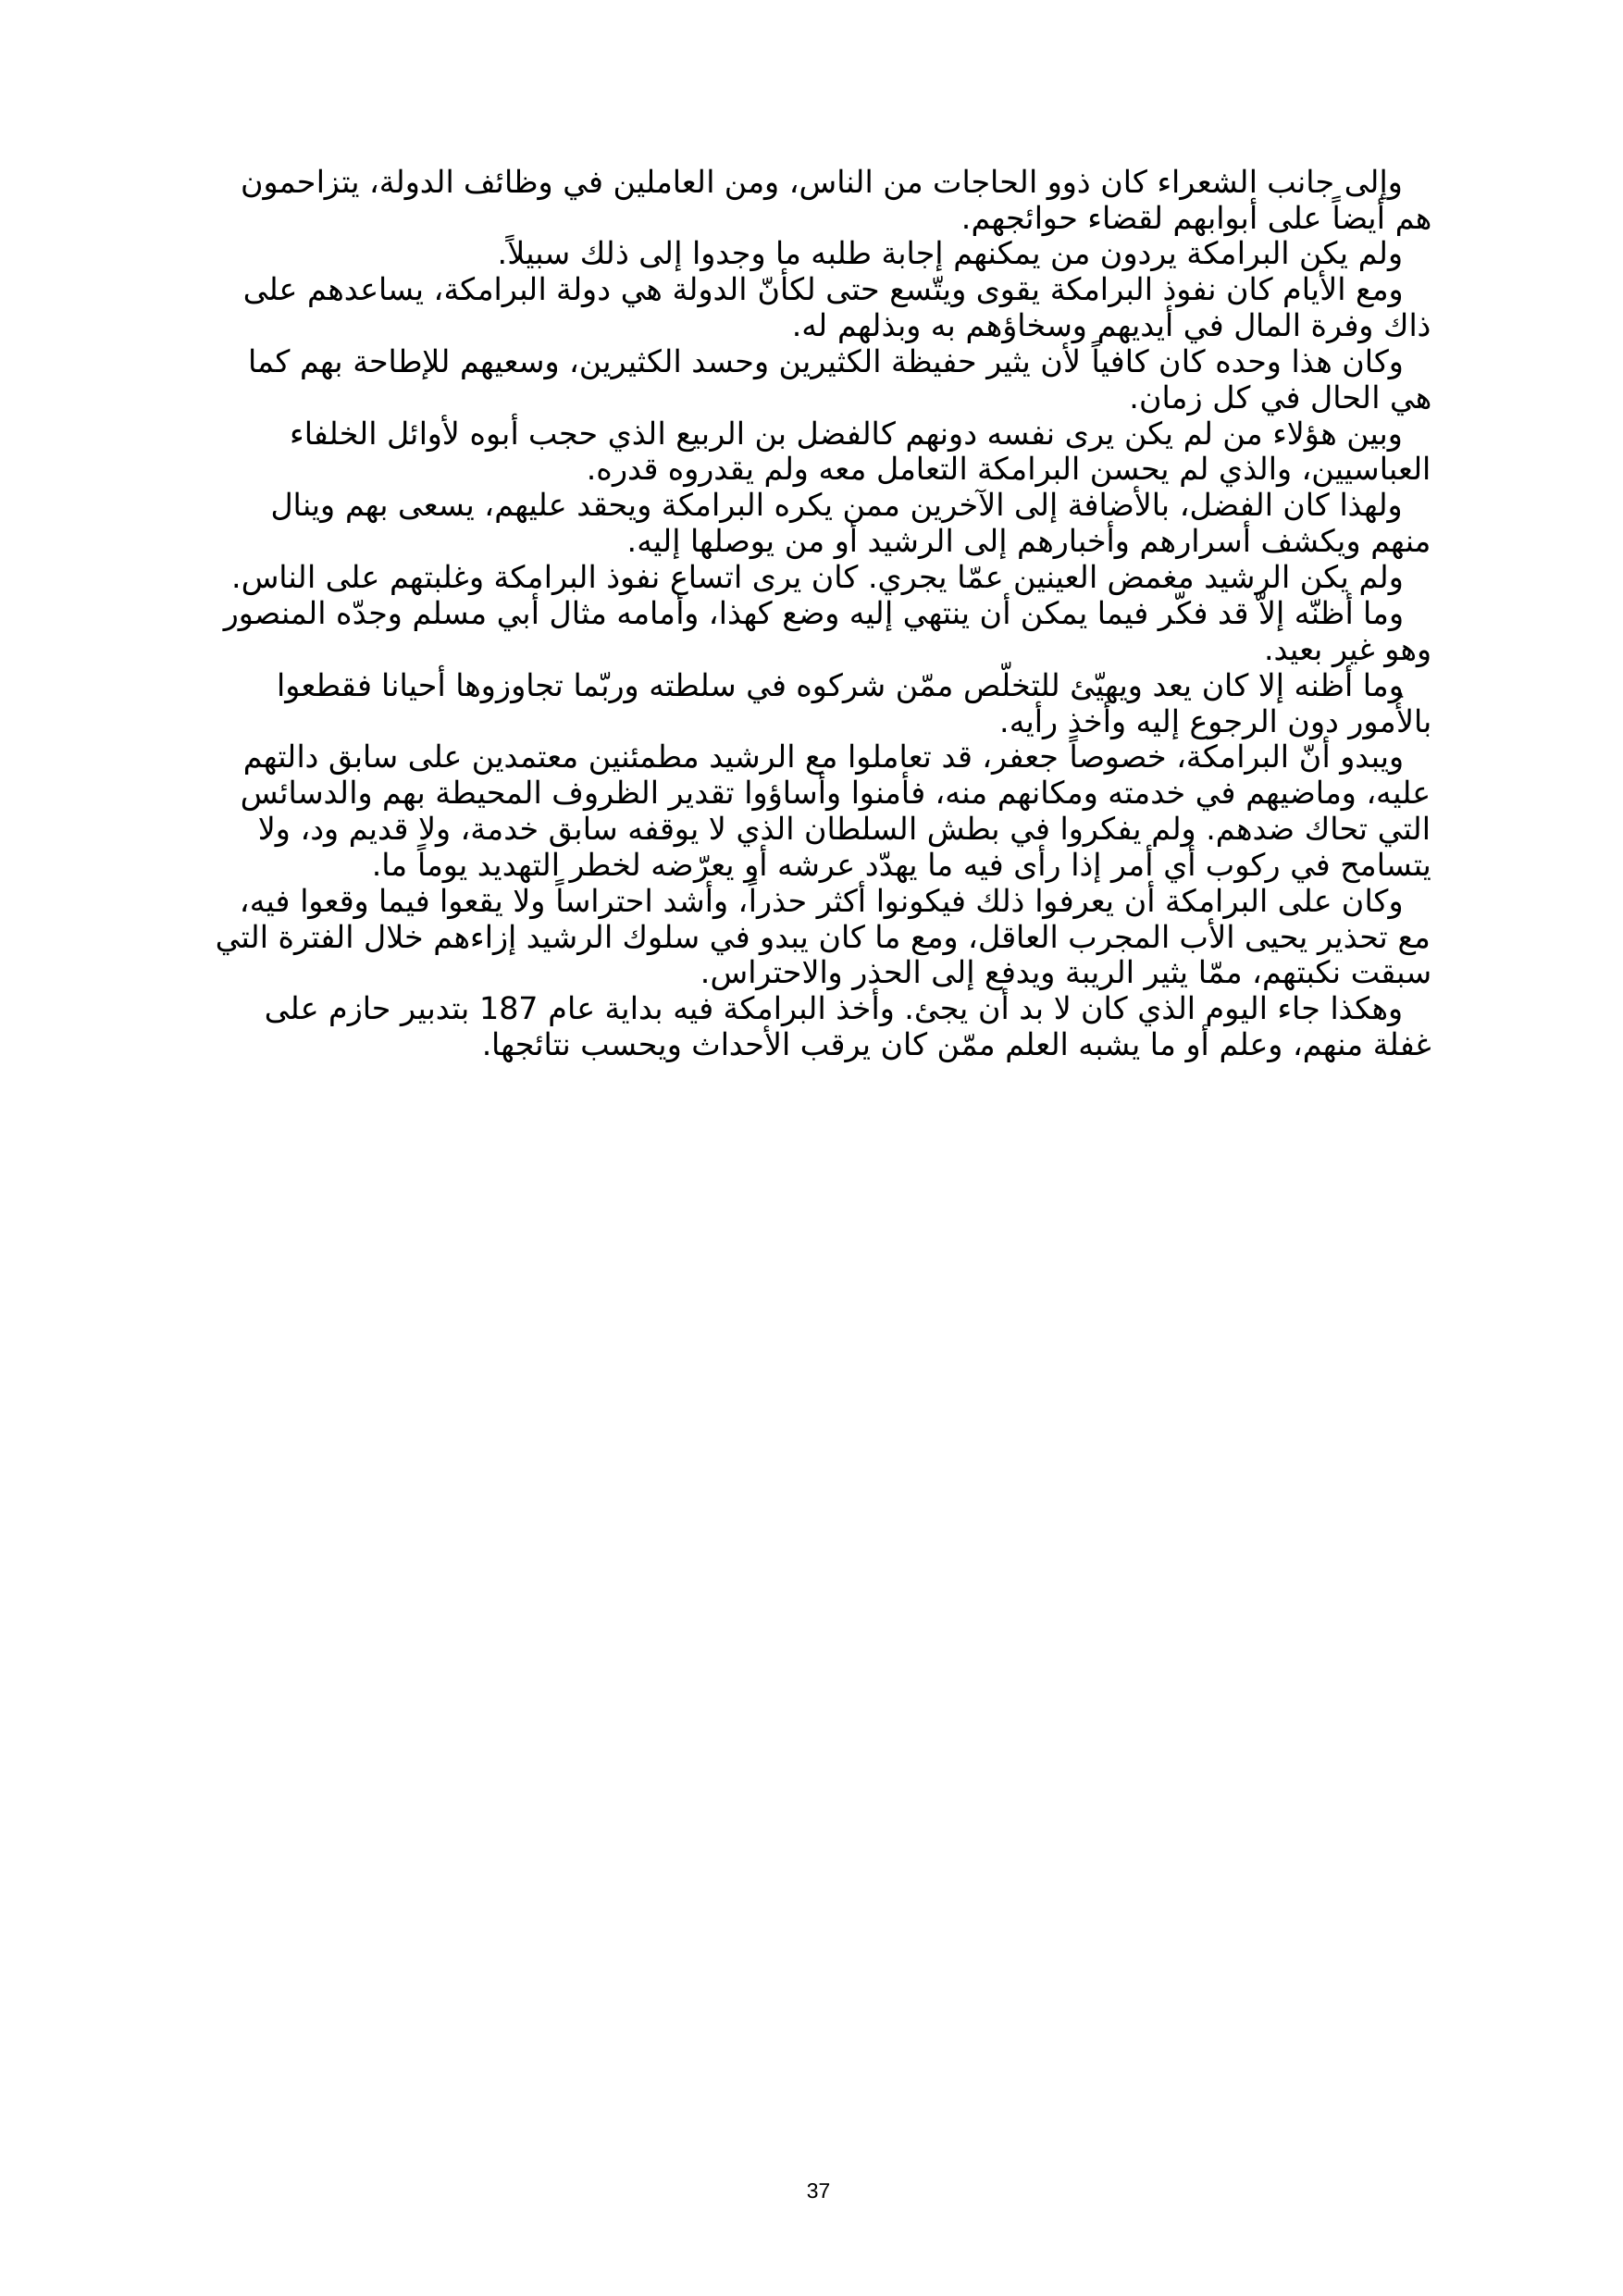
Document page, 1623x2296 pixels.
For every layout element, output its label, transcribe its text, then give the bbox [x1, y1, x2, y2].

text وكان على البرامكة أن يعرفوا ذلك فيكونوا أكثر حذراً، وأشد احتراساً ولا يقعوا فيما وقعوا فيه، مع تحذير يحيى الأب المجرب العاقل، ومع ما كان يبدو في سلوك الرشيد إزاءهم خلال الفترة التي سبقت نكبتهم، ممّا يثير الريبة ويدفع إلى الحذر والاحتراس. [205, 883, 1431, 991]
text وإلى جانب الشعراء كان ذوو الحاجات من الناس، ومن العاملين في وظائف الدولة، يتزاحمون هم أيضاً على أبوابهم لقضاء حوائجهم. [205, 164, 1431, 236]
text ويبدو أنّ البرامكة، خصوصاً جعفر، قد تعاملوا مع الرشيد مطمئنين معتمدين على سابق دالتهم عليه، وماضيهم في خدمته ومكانهم منه، فأمنوا وأساؤوا تقدير الظروف المحيطة بهم والدسائس التي تحاك ضدهم. ولم يفكروا في بطش السلطان الذي لا يوقفه سابق خدمة، ولا قديم ود، ولا يتسامح في ركوب أي أمر إذا رأى فيه ما يهدّد عرشه أو يعرّضه لخطر التهديد يوماً ما. [205, 739, 1431, 883]
text وكان هذا وحده كان كافياً لأن يثير حفيظة الكثيرين وحسد الكثيرين، وسعيهم للإطاحة بهم كما هي الحال في كل زمان. [205, 343, 1431, 416]
text ولم يكن البرامكة يردون من يمكنهم إجابة طلبه ما وجدوا إلى ذلك سبيلاً. [205, 236, 1431, 272]
text وما أظنّه إلاّ قد فكّر فيما يمكن أن ينتهي إليه وضع كهذا، وأمامه مثال أبي مسلم وجدّه المنصور وهو غير بعيد. [205, 595, 1431, 667]
text وهكذا جاء اليوم الذي كان لا بد أن يجئ. وأخذ البرامكة فيه بداية عام 187 بتدبير حازم على غفلة منهم، وعلم أو ما يشبه العلم ممّن كان يرقب الأحداث ويحسب نتائجها. [205, 991, 1431, 1062]
text وبين هؤلاء من لم يكن يرى نفسه دونهم كالفضل بن الربيع الذي حجب أبوه لأوائل الخلفاء العباسيين، والذي لم يحسن البرامكة التعامل معه ولم يقدروه قدره. [205, 416, 1431, 488]
text ولم يكن الرشيد مغمض العينين عمّا يجري. كان يرى اتساع نفوذ البرامكة وغلبتهم على الناس. [205, 559, 1431, 595]
text ومع الأيام كان نفوذ البرامكة يقوى ويتّسع حتى لكأنّ الدولة هي دولة البرامكة، يساعدهم على ذاك وفرة المال في أيديهم وسخاؤهم به وبذلهم له. [205, 272, 1431, 343]
text وما أظنه إلا كان يعد ويهيّئ للتخلّص ممّن شركوه في سلطته وربّما تجاوزوها أحيانا فقطعوا بالأُمور دون الرجوع إليه وأخذ رأيه. [205, 667, 1431, 739]
text ولهذا كان الفضل، بالأضافة إلى الآخرين ممن يكره البرامكة ويحقد عليهم، يسعى بهم وينال منهم ويكشف أسرارهم وأخبارهم إلى الرشيد أو من يوصلها إليه. [205, 488, 1431, 559]
